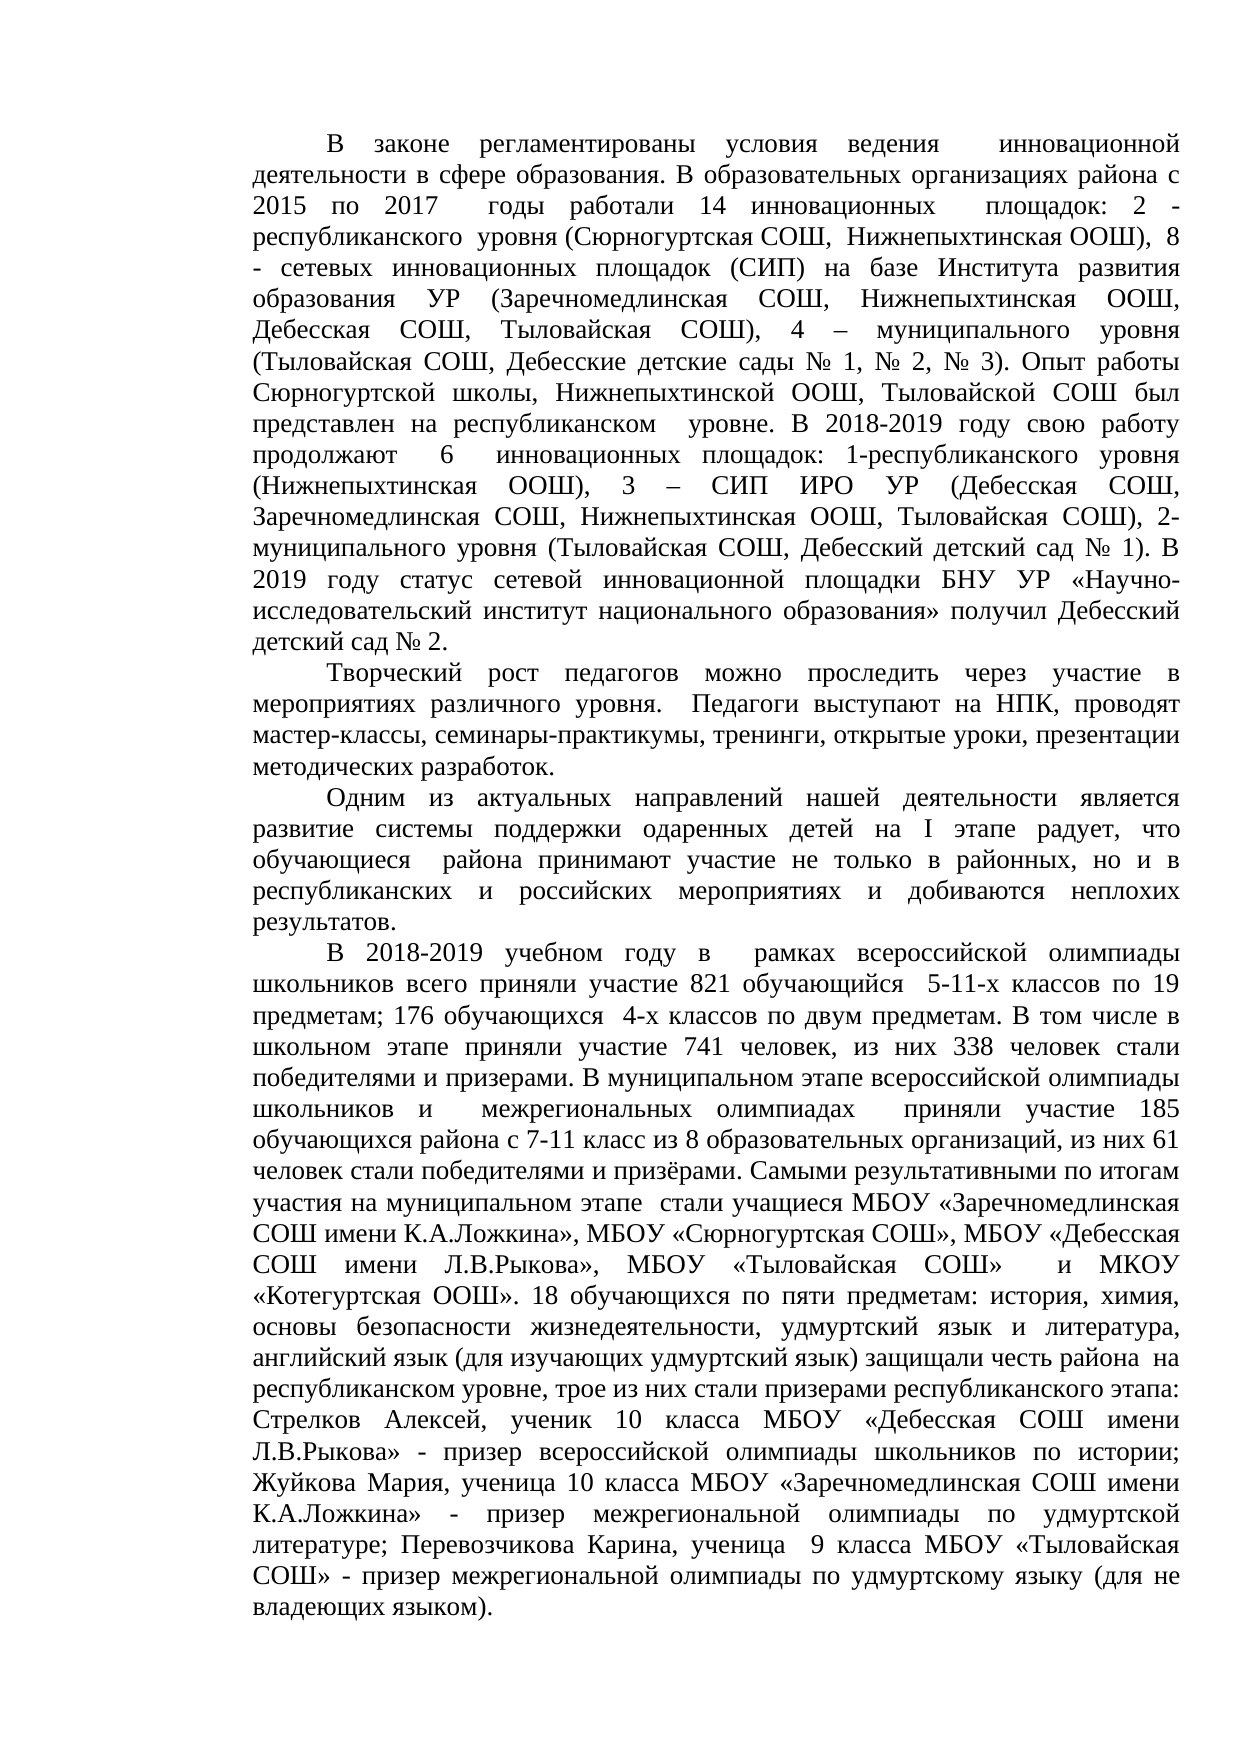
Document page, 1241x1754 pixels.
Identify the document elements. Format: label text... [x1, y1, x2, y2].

text Одним из актуальных направлений нашей деятельности является развитие системы поддержки одаренных детей на I этапе радует, что обучающиеся района принимают участие не только в районных, но и в республиканских и российских мероприятиях и добиваются неплохих результатов. [252, 781, 1181, 936]
text Творческий рост педагогов можно проследить через участие в мероприятиях различного уровня. Педагоги выступают на НПК, проводят мастер-классы, семинары-практикумы, тренинги, открытые уроки, презентации методических разработок. [252, 656, 1181, 781]
text В законе регламентированы условия ведения инновационной деятельности в сфере образования. В образовательных организациях района с 2015 по 2017 годы работали 14 инновационных площадок: 2 - республиканского уровня (Сюрногуртская СОШ, Нижнепыхтинская ООШ), 8 - сетевых инновационных площадок (СИП) на базе Института развития образования УР (Заречномедлинская СОШ, Нижнепыхтинская ООШ, Дебесская СОШ, Тыловайская СОШ), 4 – муниципального уровня (Тыловайская СОШ, Дебесские детские сады № 1, № 2, № 3). Опыт работы Сюрногуртской школы, Нижнепыхтинской ООШ, Тыловайской СОШ был представлен на республиканском уровне. В 2018-2019 году свою работу продолжают 6 инновационных площадок: 1-республиканского уровня (Нижнепыхтинская ООШ), 3 – СИП ИРО УР (Дебесская СОШ, Заречномедлинская СОШ, Нижнепыхтинская ООШ, Тыловайская СОШ), 2- муниципального уровня (Тыловайская СОШ, Дебесский детский сад № 1). В 2019 году статус сетевой инновационной площадки БНУ УР «Научно-исследовательский институт национального образования» получил Дебесский детский сад № 2. [252, 127, 1181, 656]
text В 2018-2019 учебном году в рамках всероссийской олимпиады школьников всего приняли участие 821 обучающийся 5-11-х классов по 19 предметам; 176 обучающихся 4-х классов по двум предметам. В том числе в школьном этапе приняли участие 741 человек, из них 338 человек стали победителями и призерами. В муниципальном этапе всероссийской олимпиады школьников и межрегиональных олимпиадах приняли участие 185 обучающихся района с 7-11 класс из 8 образовательных организаций, из них 61 человек стали победителями и призёрами. Самыми результативными по итогам участия на муниципальном этапе стали учащиеся МБОУ «Заречномедлинская СОШ имени К.А.Ложкина», МБОУ «Сюрногуртская СОШ», МБОУ «Дебесская СОШ имени Л.В.Рыкова», МБОУ «Тыловайская СОШ» и МКОУ «Котегуртская ООШ». 18 обучающихся по пяти предметам: история, химия, основы безопасности жизнедеятельности, удмуртский язык и литература, английский язык (для изучающих удмуртский язык) защищали честь района на республиканском уровне, трое из них стали призерами республиканского этапа: Стрелков Алексей, ученик 10 класса МБОУ «Дебесская СОШ имени Л.В.Рыкова» - призер всероссийской олимпиады школьников по истории; Жуйкова Мария, ученица 10 класса МБОУ «Заречномедлинская СОШ имени К.А.Ложкина» - призер межрегиональной олимпиады по удмуртской литературе; Перевозчикова Карина, ученица 9 класса МБОУ «Тыловайская СОШ» - призер межрегиональной олимпиады по удмуртскому языку (для не владеющих языком). [252, 936, 1181, 1622]
